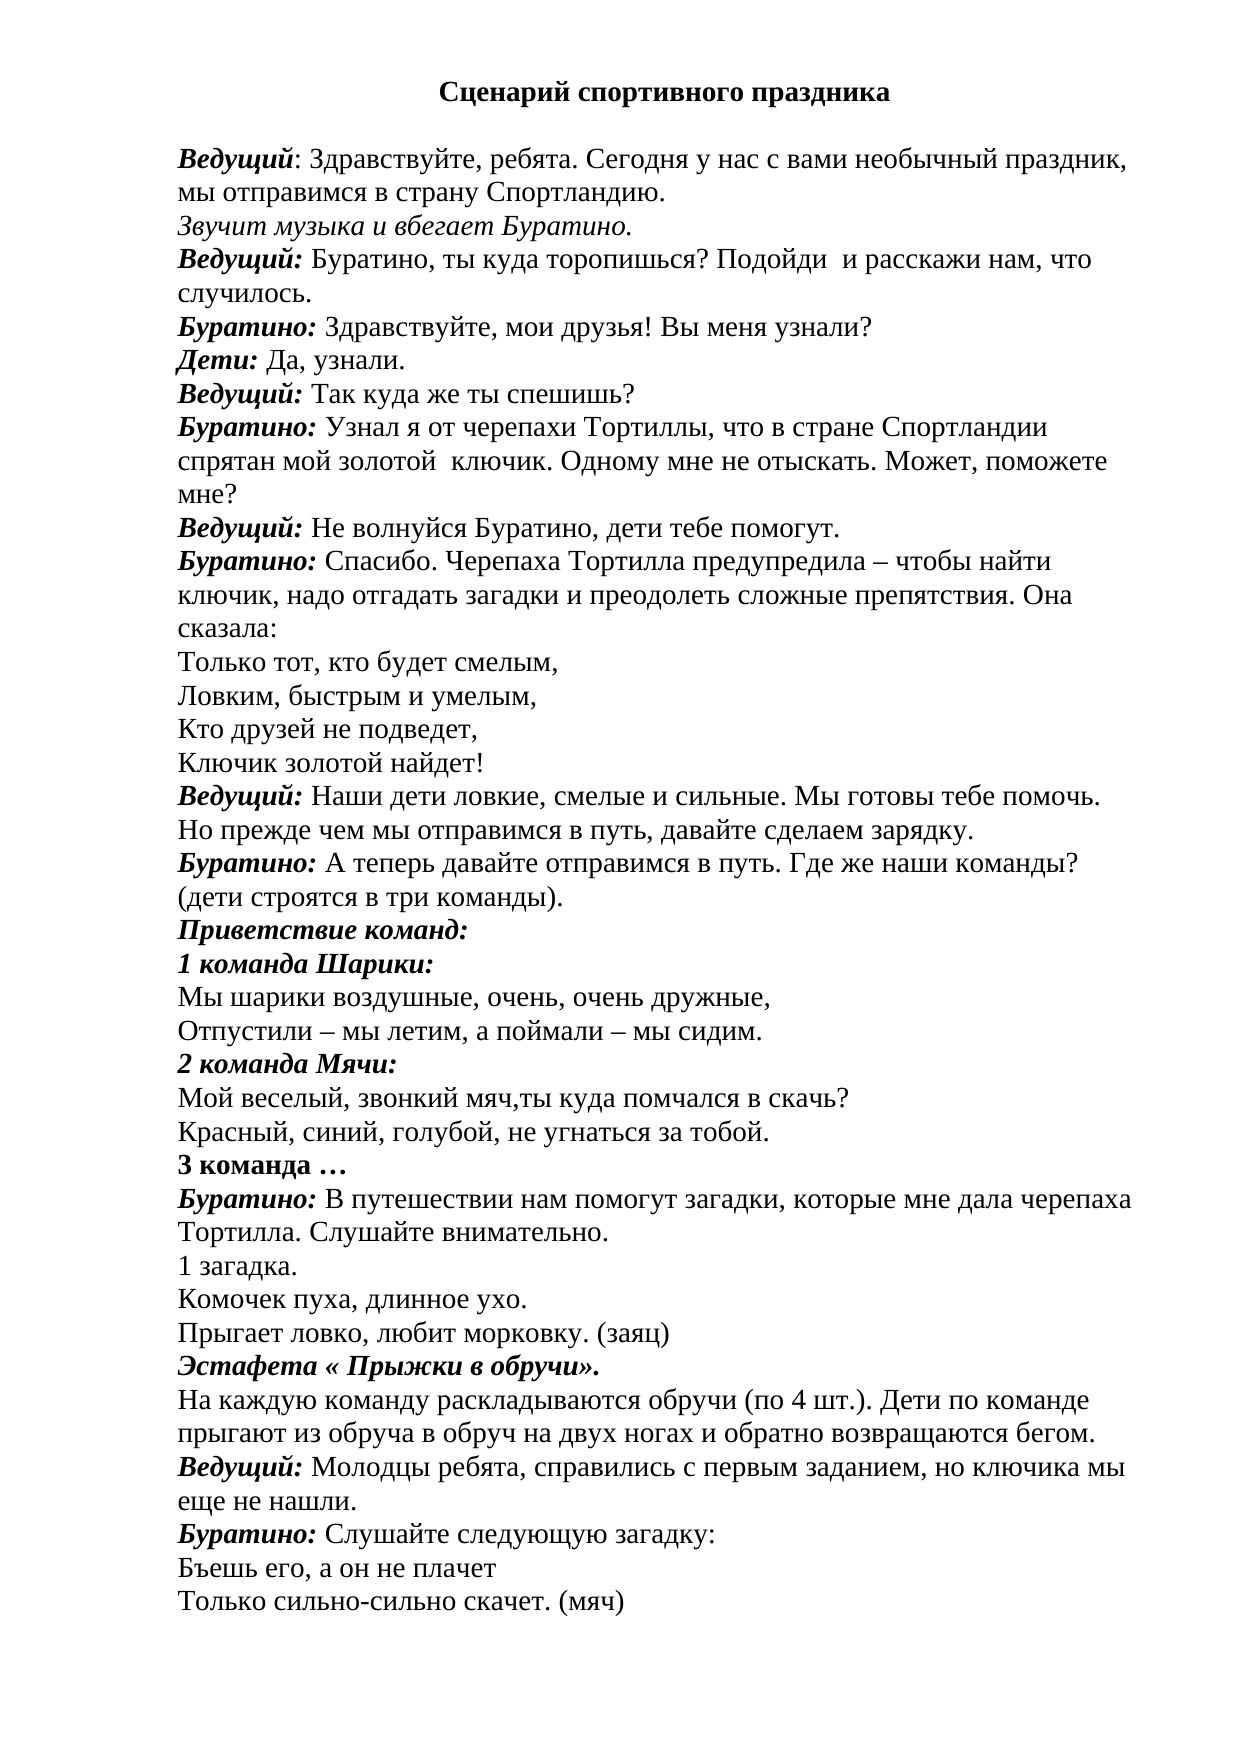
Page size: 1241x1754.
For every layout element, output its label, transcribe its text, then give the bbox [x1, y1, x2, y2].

text Ловким, быстрым и умелым, [177, 678, 1152, 711]
text Ведущий: Молодцы ребята, справились с первым заданием, но ключика мы еще не нашли. [177, 1449, 1152, 1516]
text Буратино: Спасибо. Черепаха Тортилла предупредила – чтобы найти ключик, надо отгадать загадки и преодолеть сложные препятствия. Она сказала: [177, 543, 1152, 644]
text Ведущий: Наши дети ловкие, смелые и сильные. Мы готовы тебе помочь. [177, 778, 1152, 812]
text Сценарий спортивного праздника [177, 74, 1152, 107]
text Буратино: Слушайте следующую загадку: [177, 1516, 1152, 1550]
text Прыгает ловко, любит морковку. (заяц) [177, 1315, 1152, 1348]
text Ключик золотой найдет! [177, 745, 1152, 778]
text Мой веселый, звонкий мяч,ты куда помчался в скачь? [177, 1080, 1152, 1114]
text Буратино: Здравствуйте, мои друзья! Вы меня узнали? [177, 309, 1152, 342]
text Ведущий: Не волнуйся Буратино, дети тебе помогут. [177, 510, 1152, 543]
text Но прежде чем мы отправимся в путь, давайте сделаем зарядку. [177, 812, 1152, 845]
text На каждую команду раскладываются обручи (по 4 шт.). Дети по команде прыгают из обруча в обруч на двух ногах и обратно возвращаются бегом. [177, 1382, 1152, 1449]
text Дети: Да, узнали. [177, 342, 1152, 376]
text 1 команда Шарики: [177, 946, 1152, 979]
text Буратино: А теперь давайте отправимся в путь. Где же наши команды? (дети строятся в три команды). [177, 845, 1152, 912]
text Бъешь его, а он не плачет [177, 1550, 1152, 1583]
text Кто друзей не подведет, [177, 711, 1152, 745]
text Красный, синий, голубой, не угнаться за тобой. [177, 1114, 1152, 1147]
text Только сильно-сильно скачет. (мяч) [177, 1583, 1152, 1617]
text Буратино: Узнал я от черепахи Тортиллы, что в стране Спортландии спрятан мой золотой ключик. Одному мне не отыскать. Может, поможете мне? [177, 409, 1152, 510]
text 1 загадка. [177, 1248, 1152, 1281]
text 2 команда Мячи: [177, 1047, 1152, 1080]
text Мы шарики воздушные, очень, очень дружные, [177, 979, 1152, 1013]
text Буратино: В путешествии нам помогут загадки, которые мне дала черепаха Тортилла. Слушайте внимательно. [177, 1181, 1152, 1248]
text Комочек пуха, длинное ухо. [177, 1281, 1152, 1315]
text Звучит музыка и вбегает Буратино. [177, 208, 1152, 242]
text Ведущий: Здравствуйте, ребята. Сегодня у нас с вами необычный праздник, мы отправимся в страну Спортландию. [177, 141, 1152, 208]
text Эстафета « Прыжки в обручи». [177, 1348, 1152, 1382]
text Отпустили – мы летим, а поймали – мы сидим. [177, 1013, 1152, 1047]
text Приветствие команд: [177, 912, 1152, 946]
text Ведущий: Так куда же ты спешишь? [177, 376, 1152, 409]
text 3 команда … [177, 1147, 1152, 1181]
text Ведущий: Буратино, ты куда торопишься? Подойди и расскажи нам, что случилось. [177, 242, 1152, 309]
text Только тот, кто будет смелым, [177, 644, 1152, 678]
